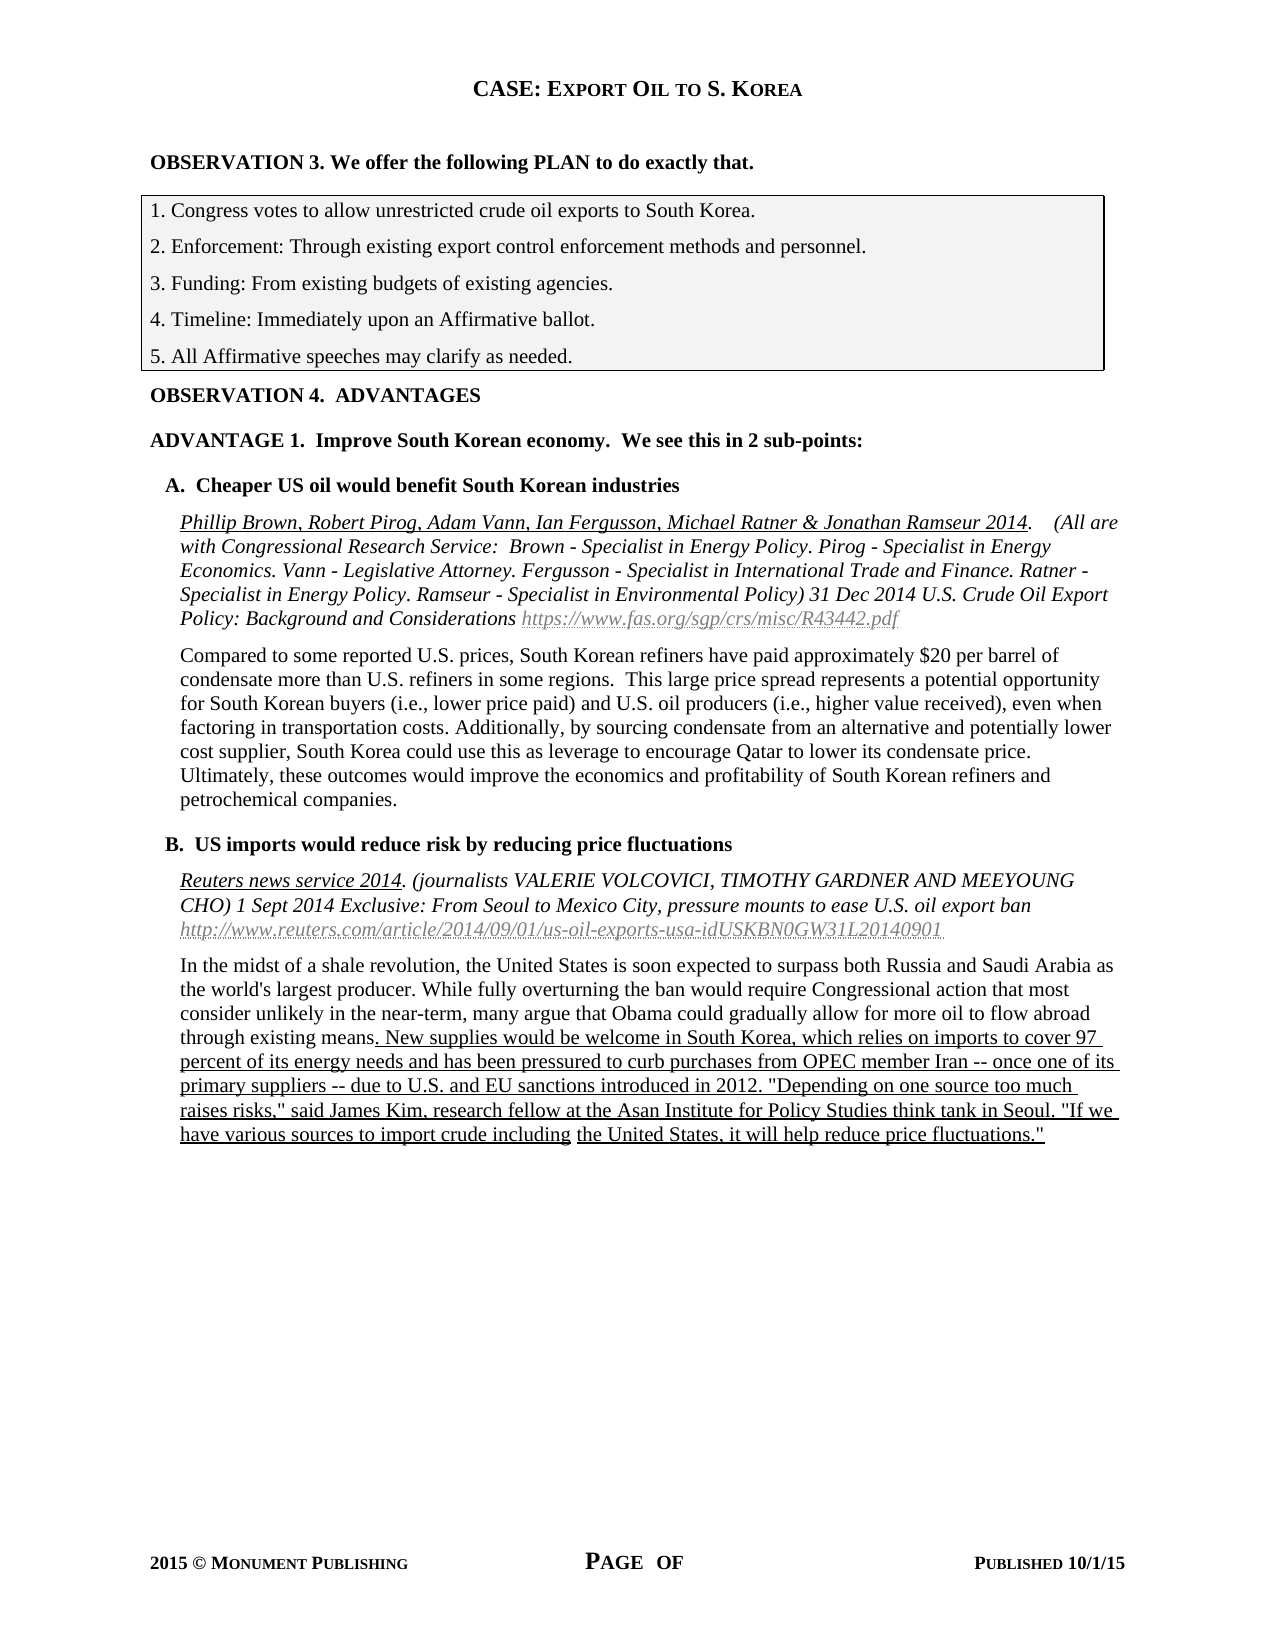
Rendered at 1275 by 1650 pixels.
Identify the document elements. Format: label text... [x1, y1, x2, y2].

text In the midst of a shale revolution, the United States is soon expected to surpass both Russia and Saudi Arabia as the world's largest producer. While fully overturning the ban would require Congressional action that most consider unlikely in the near-term, many argue that Obama could gradually allow for more oil to flow abroad through existing means. New supplies would be welcome in South Korea, which relies on imports to cover 97 percent of its energy needs and has been pressured to curb purchases from OPEC member Iran -- once one of its primary suppliers -- due to U.S. and EU sanctions introduced in 2012. "Depending on one source too much raises risks," said James Kim, research fellow at the Asan Institute for Policy Studies think tank in Seoul. "If we have various sources to import crude including the United States, it will help reduce price fluctuations." [180, 953, 1125, 1146]
text OBSERVATION 4. ADVANTAGES [150, 383, 1125, 407]
text ADVANTAGE 1. Improve South Korean economy. We see this in 2 sub-points: [150, 428, 1125, 452]
text Reuters news service 2014. (journalists VALERIE VOLCOVICI, TIMOTHY GARDNER AND MEEYOUNG CHO) 1 Sept 2014 Exclusive: From Seoul to Mexico City, pressure mounts to ease U.S. oil export ban http://www.reuters.com/article/2014/09/01/us-oil-exports-usa-idUSKBN0GW31L20140901 [180, 868, 1125, 941]
text Compared to some reported U.S. prices, South Korean refiners have paid approximately $20 per barrel of condensate more than U.S. refiners in some regions. This large price spread represents a potential opportunity for South Korean buyers (i.e., lower price paid) and U.S. oil producers (i.e., higher value received), even when factoring in transportation costs. Additionally, by sourcing condensate from an alternative and potentially lower cost supplier, South Korea could use this as leverage to encourage Qatar to lower its condensate price. Ultimately, these outcomes would improve the economics and profitability of South Korean refiners and petrochemical companies. [180, 643, 1125, 811]
text 3. Funding: From existing budgets of existing agencies. [142, 268, 1103, 295]
text A. Cheaper US oil would benefit South Korean industries [165, 473, 1125, 497]
text Phillip Brown, Robert Pirog, Adam Vann, Ian Fergusson, Michael Ratner & Jonathan Ramseur 2014. (All are with Congressional Research Service: Brown - Specialist in Energy Policy. Pirog - Specialist in Energy Economics. Vann - Legislative Attorney. Fergusson - Specialist in International Trade and Finance. Ratner - Specialist in Energy Policy. Ramseur - Specialist in Environmental Policy) 31 Dec 2014 U.S. Crude Oil Export Policy: Background and Considerations https://www.fas.org/sgp/crs/misc/R43442.pdf [180, 510, 1125, 630]
text OBSERVATION 3. We offer the following PLAN to do exactly that. [150, 150, 1125, 174]
text B. US imports would reduce risk by reducing price fluctuations [165, 832, 1125, 856]
text 4. Timeline: Immediately upon an Affirmative ballot. [142, 304, 1103, 331]
text 5. All Affirmative speeches may clarify as needed. [142, 341, 1103, 370]
text 2. Enforcement: Through existing export control enforcement methods and personnel. [142, 231, 1103, 258]
text 1. Congress votes to allow unrestricted crude oil exports to South Korea. [142, 196, 1103, 222]
